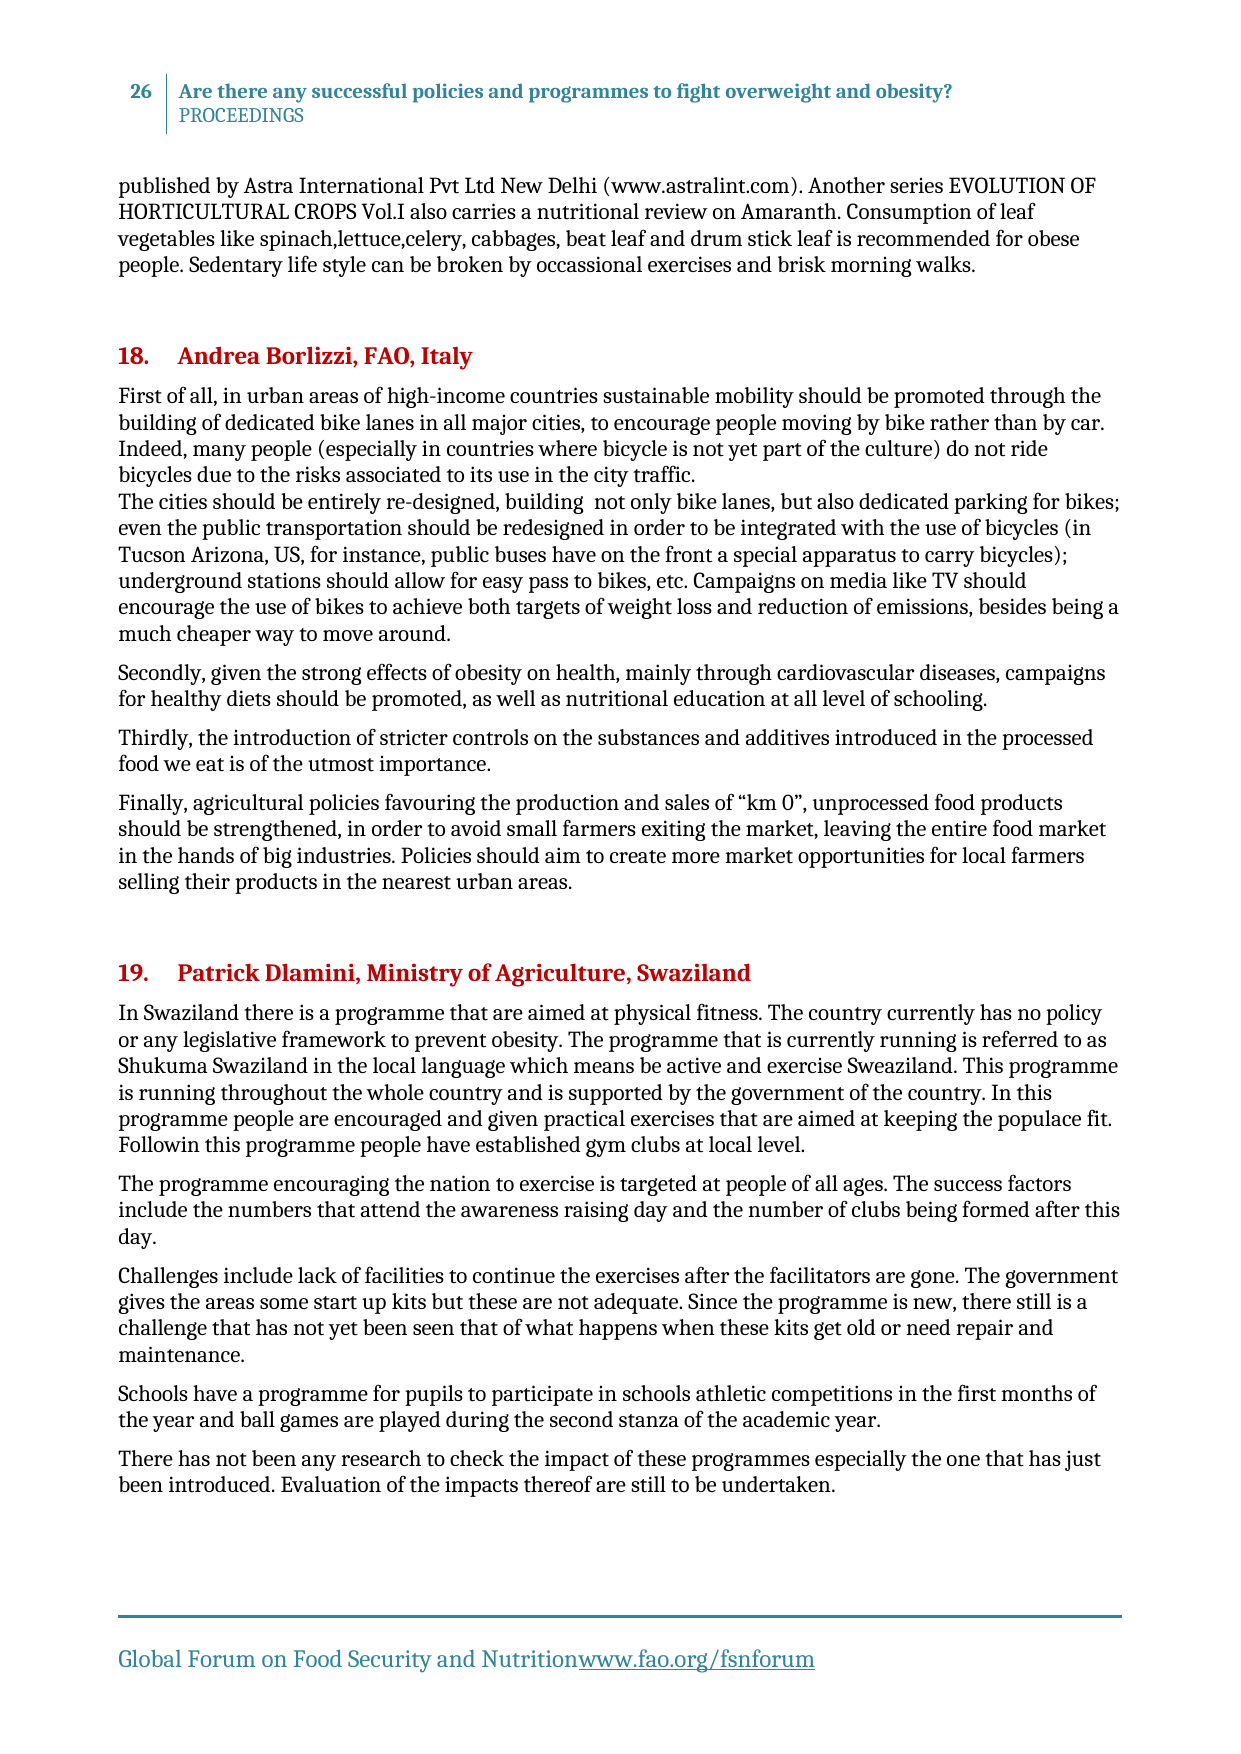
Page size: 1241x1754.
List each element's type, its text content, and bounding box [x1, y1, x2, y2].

text Challenges include lack of facilities to continue the exercises after the facilitators are gone. The government gives the areas some start up kits but these are not adequate. Since the programme is new, there still is a challenge that has not yet been seen that of what happens when these kits get old or need repair and maintenance. [118, 1262, 1122, 1368]
text First of all, in urban areas of high-income countries sustainable mobility should be promoted through the building of dedicated bike lanes in all major cities, to encourage people moving by bike rather than by car. Indeed, many people (especially in countries where bicycle is not yet part of the culture) do not ride bicycles due to the risks associated to its use in the city traffic. [118, 383, 1122, 489]
text Finally, agricultural policies favouring the production and sales of “km 0”, unprocessed food products should be strengthened, in order to avoid small farmers exiting the market, leaving the entire food market in the hands of big industries. Policies should aim to create more market opportunities for local farmers selling their products in the nearest urban areas. [118, 790, 1122, 895]
text In Swaziland there is a programme that are aimed at physical fitness. The country currently has no policy or any legislative framework to prevent obesity. The programme that is currently running is referred to as Shukuma Swaziland in the local language which means be active and exercise Sweaziland. This programme is running throughout the whole country and is supported by the government of the country. In this programme people are encouraged and given practical exercises that are aimed at keeping the populace fit. Followin this programme people have established gym clubs at local level. [118, 1000, 1122, 1158]
text Schools have a programme for pupils to participate in schools athletic competitions in the first months of the year and ball games are played during the second stanza of the academic year. [118, 1380, 1122, 1433]
text Secondly, given the strong effects of obesity on health, mainly through cardiovascular diseases, campaigns for healthy diets should be promoted, as well as nutritional education at all level of schooling. [118, 659, 1122, 712]
text The cities should be entirely re-designed, building not only bike lanes, but also dedicated parking for bikes; even the public transportation should be redesigned in order to be integrated with the use of bicycles (in Tucson Arizona, US, for instance, public buses have on the front a special apparatus to carry bicycles); underground stations should allow for easy pass to bikes, etc. Campaigns on media like TV should encourage the use of bikes to achieve both targets of weight loss and reduction of emissions, besides being a much cheaper way to move around. [118, 489, 1122, 647]
subtitle Patrick Dlamini, Ministry of Agriculture, Swaziland [118, 959, 1122, 988]
text There has not been any research to check the impact of these programmes especially the one that has just been introduced. Evaluation of the impacts thereof are still to be undertaken. [118, 1446, 1122, 1498]
text The programme encouraging the nation to exercise is targeted at people of all ages. The success factors include the numbers that attend the awareness raising day and the number of clubs being formed after this day. [118, 1171, 1122, 1250]
text Thirdly, the introduction of stricter controls on the substances and additives introduced in the processed food we eat is of the utmost importance. [118, 724, 1122, 777]
subtitle Andrea Borlizzi, FAO, Italy [118, 342, 1122, 371]
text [118, 173, 1122, 278]
